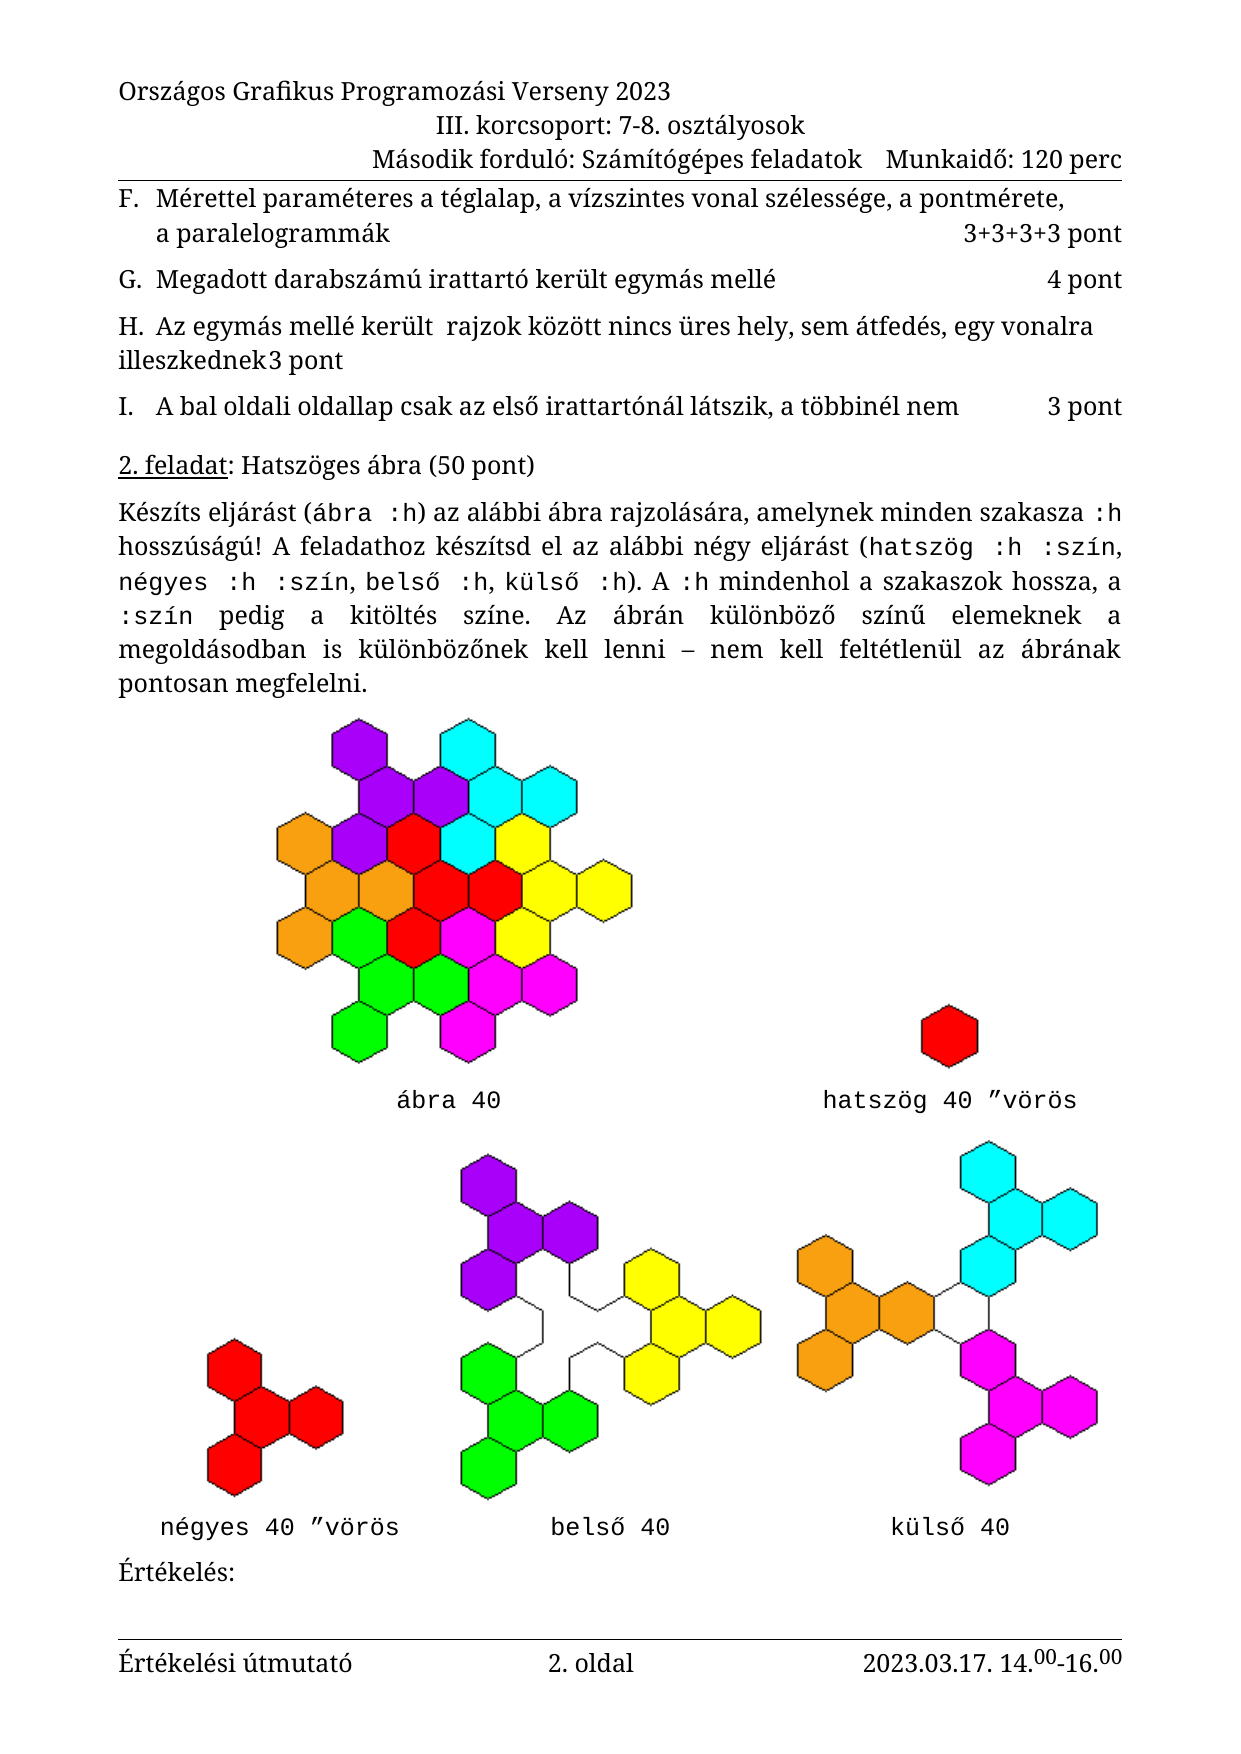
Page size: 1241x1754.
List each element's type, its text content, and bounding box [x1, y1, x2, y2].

table_cell négyes 40 ”vörös [118, 1514, 441, 1555]
table_cell külső 40 [779, 1514, 1121, 1555]
text I. A bal oldali oldallap csak az első irattartónál látszik, a többinél nem 3 pont [118, 389, 1122, 423]
table_header [118, 712, 779, 1087]
picture [791, 1128, 1109, 1502]
picture [198, 1329, 361, 1502]
text Értékelés: [118, 1555, 1122, 1589]
text Készíts eljárást (ábra :h) az alábbi ábra rajzolására, amelynek minden szakasza :h hosszúságú! A feladathoz készítsd el az alábbi négy eljárást (hatszög :h :szín, négyes :h :szín, belső :h, külső :h). A :h mindenhol a szakaszok hossza, a :szín pedig a kitöltés színe. Az ábrán különböző színű elemeknek a megoldásodban is különbözőnek kell lenni – nem kell feltétlenül az ábrának pontosan megfelelni. [118, 494, 1122, 700]
text F. Mérettel paraméteres a téglalap, a vízszintes vonal szélessége, a pontmérete, a paralelogrammák 3+3+3+3 pont [118, 181, 1122, 249]
table_cell [118, 1128, 441, 1514]
text H. Az egymás mellé került rajzok között nincs üres hely, sem átfedés, egy vonalra illeszkednek 3 pont [118, 308, 1122, 376]
picture [258, 712, 639, 1075]
picture [915, 998, 985, 1075]
text 2. feladat: Hatszöges ábra (50 pont) [118, 448, 1122, 482]
table_cell [779, 1128, 1121, 1514]
picture [453, 1146, 768, 1502]
table_cell hatszög 40 ”vörös [779, 1087, 1121, 1128]
text G. Megadott darabszámú irattartó került egymás mellé 4 pont [118, 262, 1122, 296]
table_cell belső 40 [441, 1514, 779, 1555]
table_cell ábra 40 [118, 1087, 779, 1128]
table_header [779, 712, 1121, 1087]
table_cell [441, 1128, 779, 1514]
